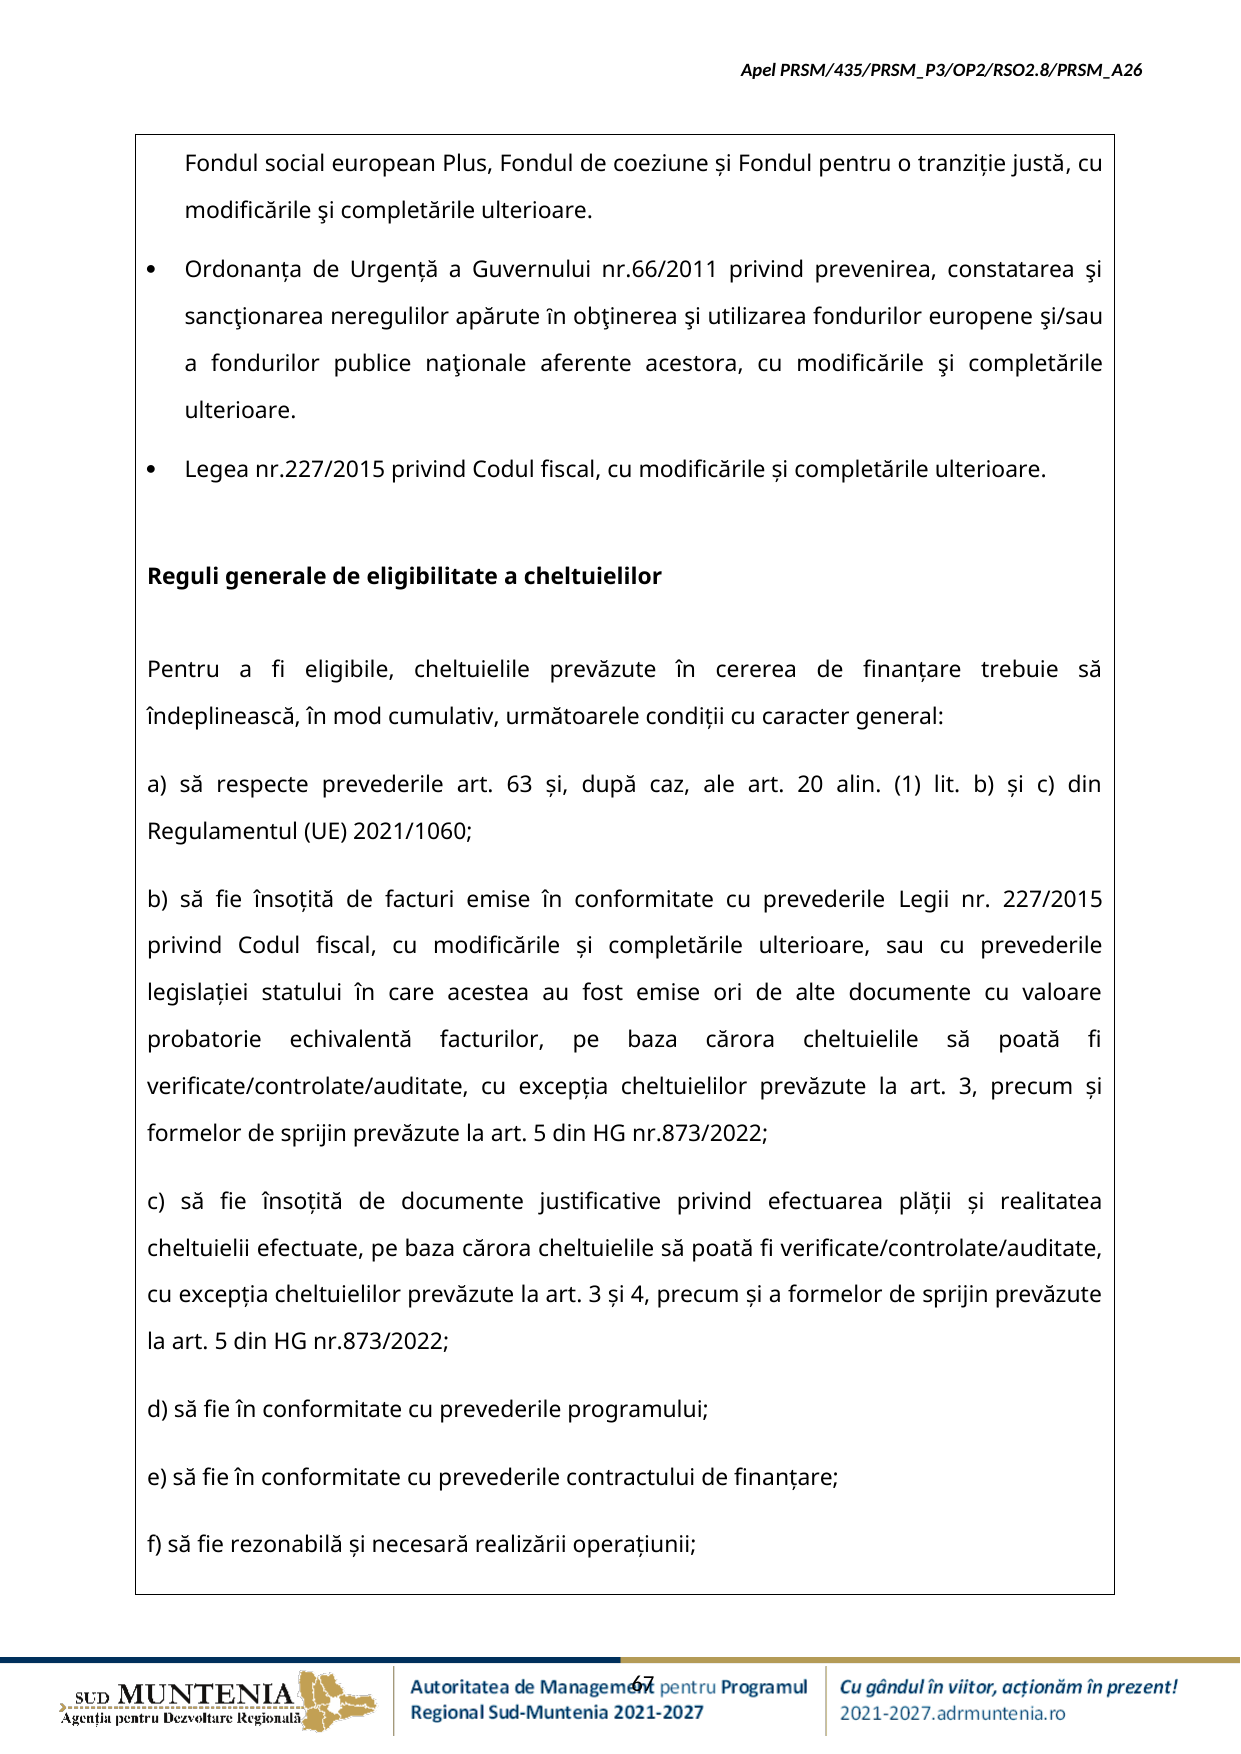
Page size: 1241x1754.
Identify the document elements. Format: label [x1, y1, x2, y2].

table_header [136, 135, 1114, 1593]
picture [0, 1657, 1241, 1737]
